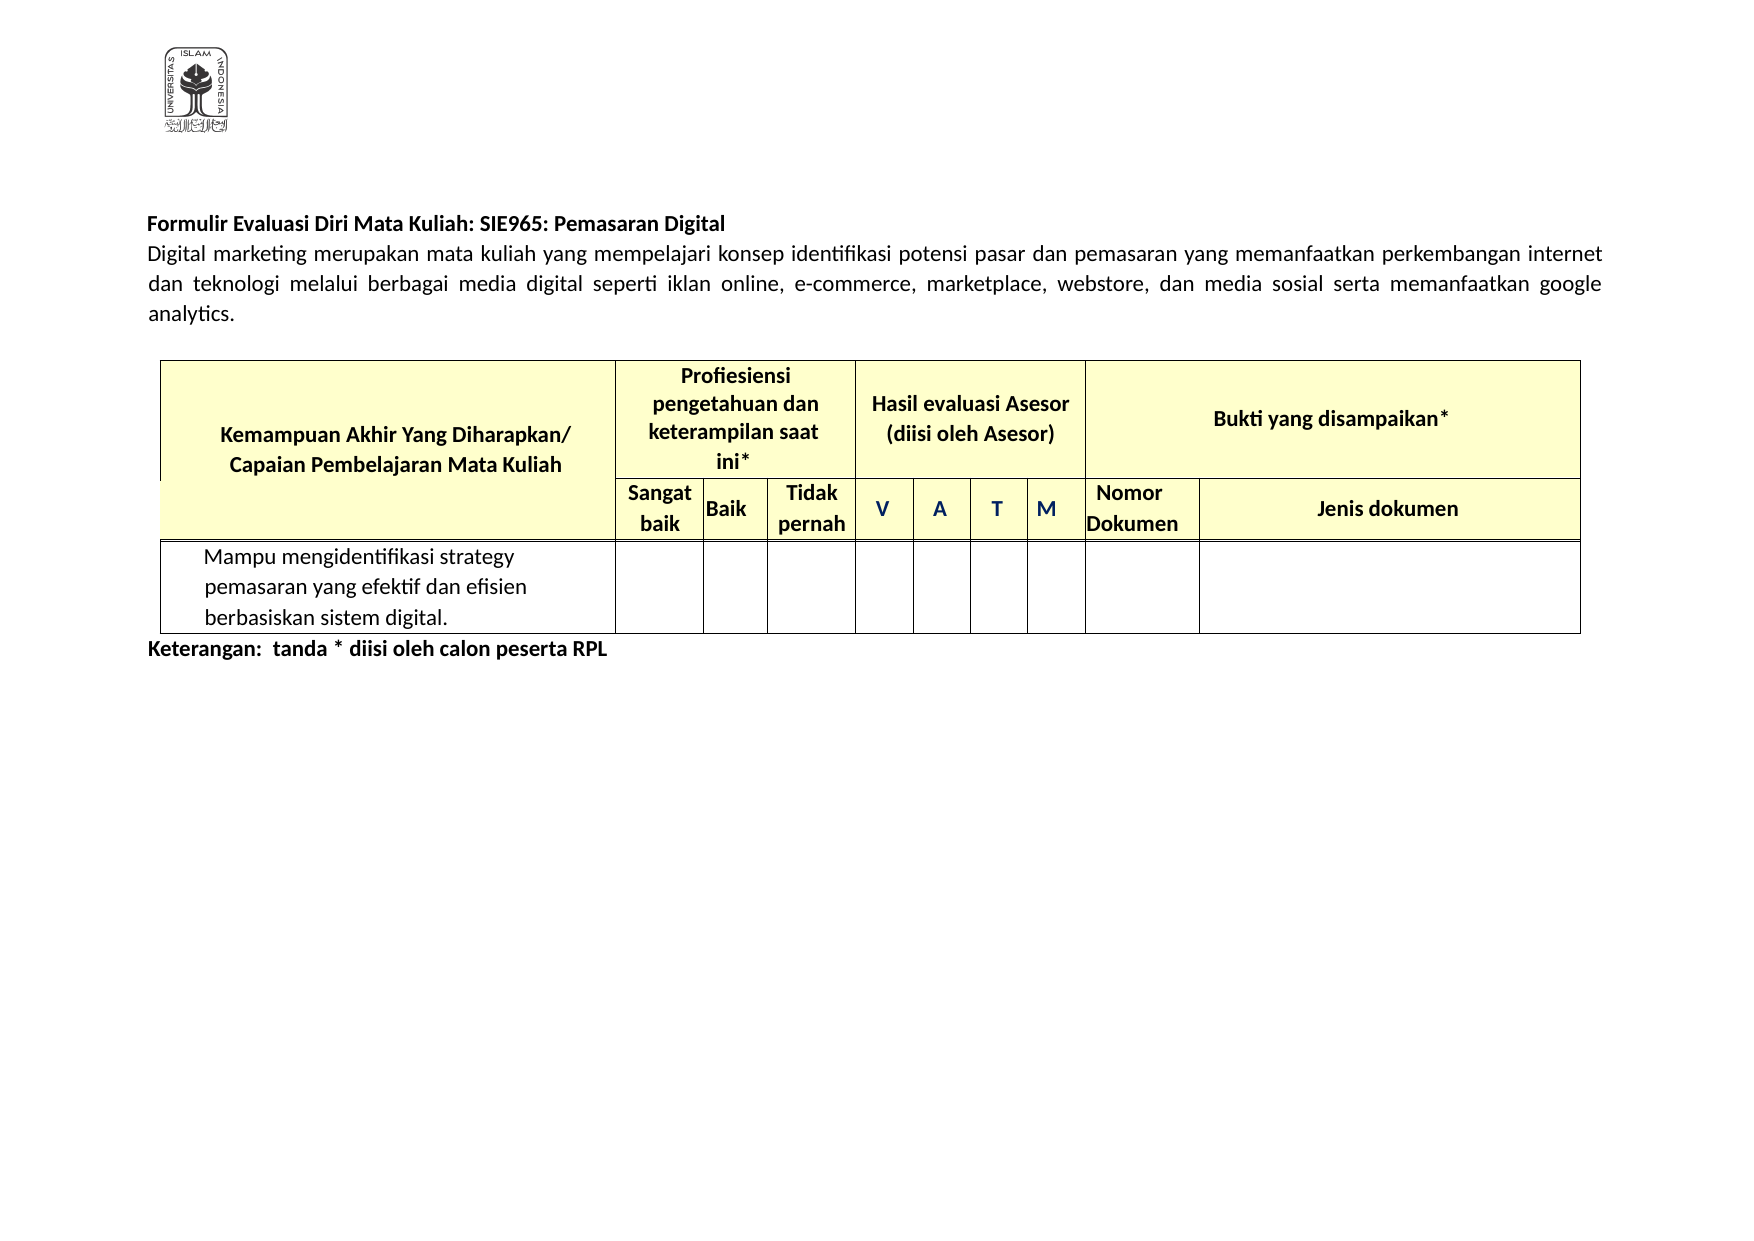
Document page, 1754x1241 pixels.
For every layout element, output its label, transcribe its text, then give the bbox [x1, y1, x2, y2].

table_header [1086, 361, 1199, 477]
text Keterangan: tanda * diisi oleh calon peserta RPL [148, 634, 1607, 662]
picture [147, 32, 245, 148]
table_cell [768, 542, 855, 633]
table_cell [616, 542, 703, 633]
text Digital marketing merupakan mata kuliah yang mempelajari konsep identifikasi potensi pasar dan pemasaran yang memanfaatkan perkembangan internet dan teknologi melalui berbagai media digital seperti iklan online, e-commerce, marketplace, webstore, dan media sosial serta memanfaatkan google analytics. [147, 239, 1605, 327]
table_header Bukti yang disampaikan* [1199, 361, 1580, 477]
table_cell [971, 542, 1027, 633]
table_cell [914, 542, 970, 633]
table_cell Jenis dokumen [1200, 479, 1580, 539]
table_header Profiesiensi pengetahuan dan keterampilan saat ini* [616, 361, 855, 477]
table_header Kemampuan Akhir Yang Diharapkan/ Capaian Pembelajaran Mata Kuliah [160, 361, 615, 539]
table_cell Sangat baik [616, 479, 703, 539]
table_cell Nomor Dokumen [1086, 479, 1199, 539]
table_cell Mampu mengidentifikasi strategy pemasaran yang efektif dan efisien berbasiskan sistem digital. [161, 542, 615, 633]
table_cell Tidak pernah [768, 479, 855, 539]
table_cell [1200, 542, 1580, 633]
table_cell V [856, 479, 913, 539]
text Formulir Evaluasi Diri Mata Kuliah: SIE965: Pemasaran Digital [147, 209, 1607, 237]
table_cell A [914, 479, 970, 539]
table_cell Baik [704, 479, 767, 539]
table_cell [704, 542, 767, 633]
table_header Hasil evaluasi Asesor (diisi oleh Asesor) [856, 361, 1085, 477]
table_cell [856, 542, 913, 633]
table_cell M [1028, 479, 1085, 539]
table_cell T [971, 479, 1027, 539]
table_cell [1028, 542, 1085, 633]
table_cell [1086, 542, 1199, 633]
